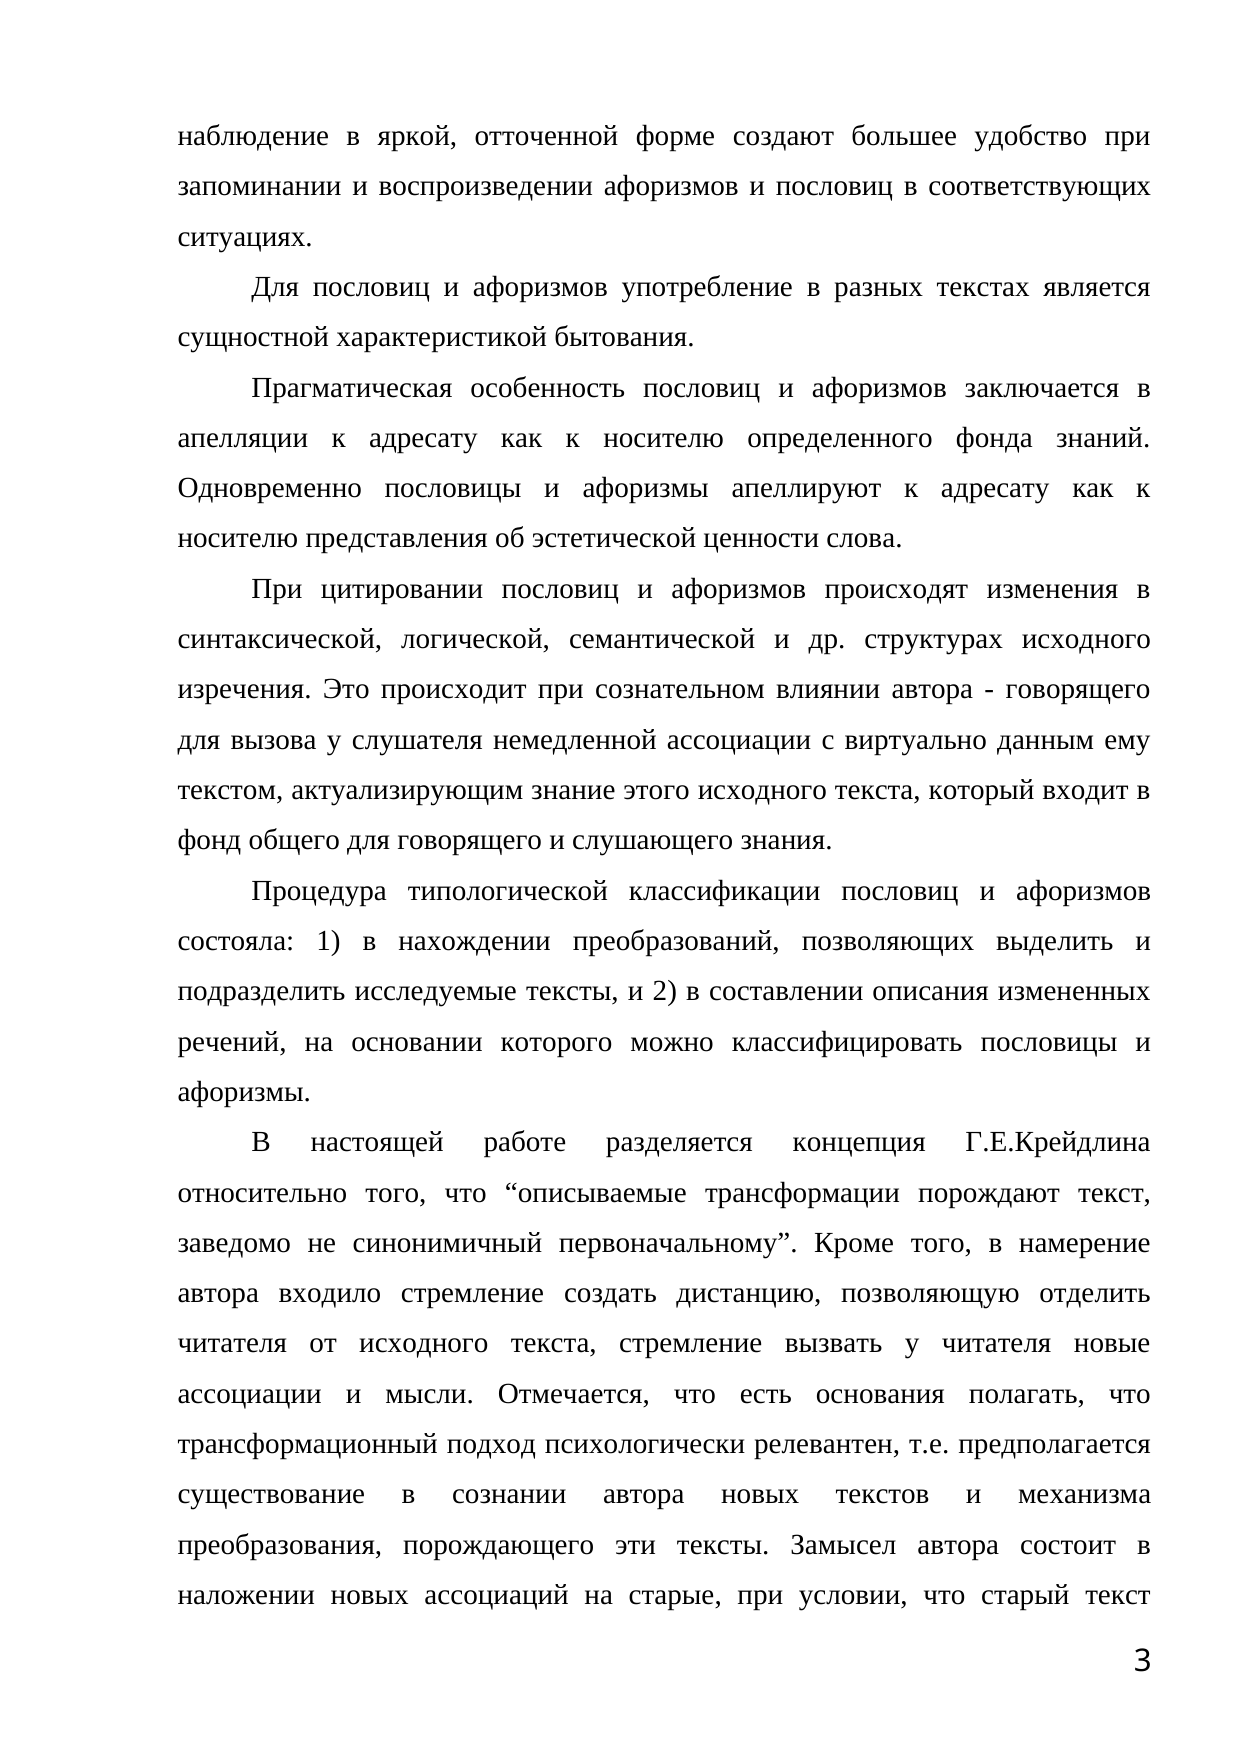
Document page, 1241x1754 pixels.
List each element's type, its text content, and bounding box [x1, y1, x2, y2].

text Для пословиц и афоризмов употребление в разных текстах является сущностной характеристикой бытования. [177, 269, 1152, 353]
text Прагматическая особенность пословиц и афоризмов заключается в апелляции к адресату как к носителю определенного фонда знаний. Одновременно пословицы и афоризмы апеллируют к адресату как к носителю представления об эстетической ценности слова. [177, 370, 1152, 554]
text Процедура типологической классификации пословиц и афоризмов состояла: 1) в нахождении преобразований, позволяющих выделить и подразделить исследуемые тексты, и 2) в составлении описания измененных речений, на основании которого можно классифицировать пословицы и афоризмы. [177, 873, 1152, 1108]
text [177, 1124, 1152, 1611]
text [177, 118, 1152, 252]
text При цитировании пословиц и афоризмов происходят изменения в синтаксической, логической, семантической и др. структурах исходного изречения. Это происходит при сознательном влиянии автора - говорящего для вызова у слушателя немедленной ассоциации с виртуально данным ему текстом, актуализирующим знание этого исходного текста, который входит в фонд общего для говорящего и слушающего знания. [177, 571, 1152, 856]
